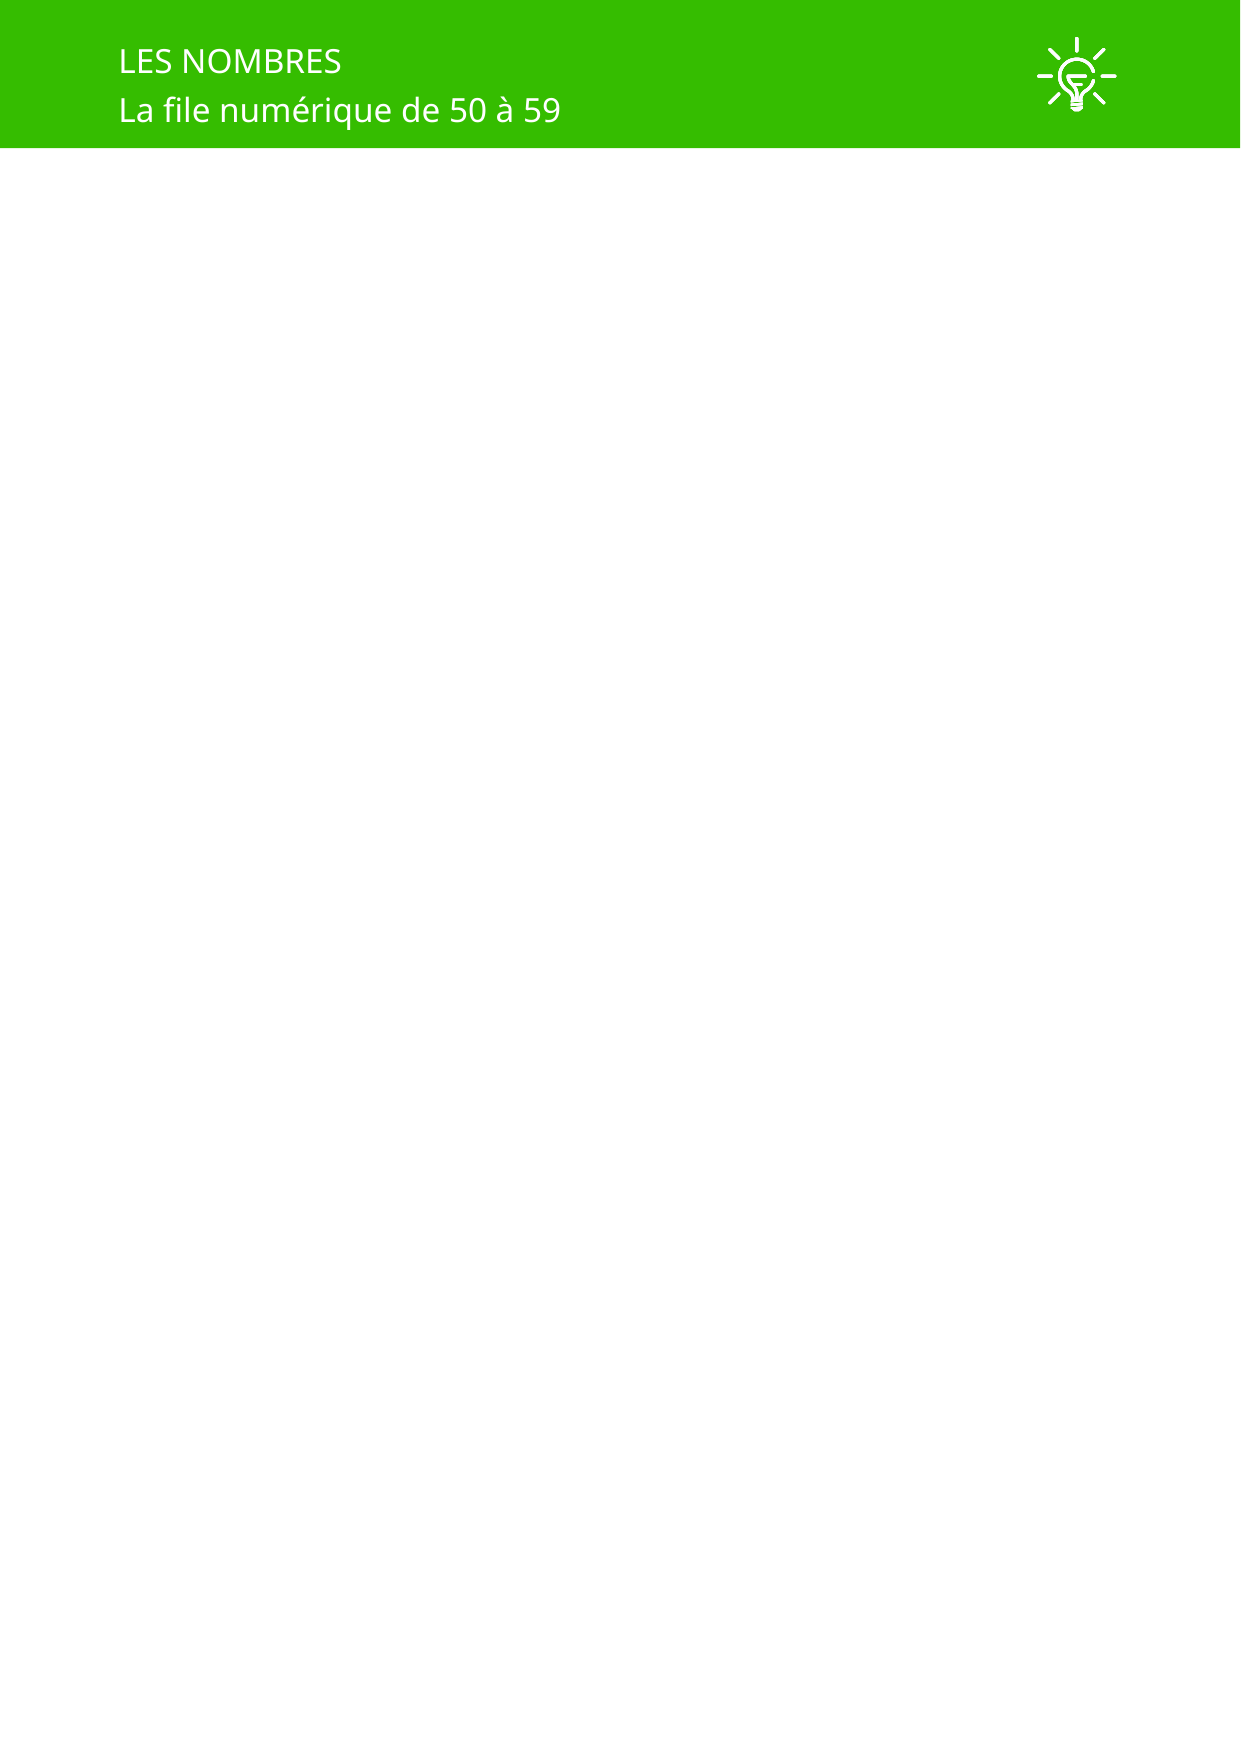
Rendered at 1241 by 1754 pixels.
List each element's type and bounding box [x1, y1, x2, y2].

picture [1034, 37, 1123, 114]
